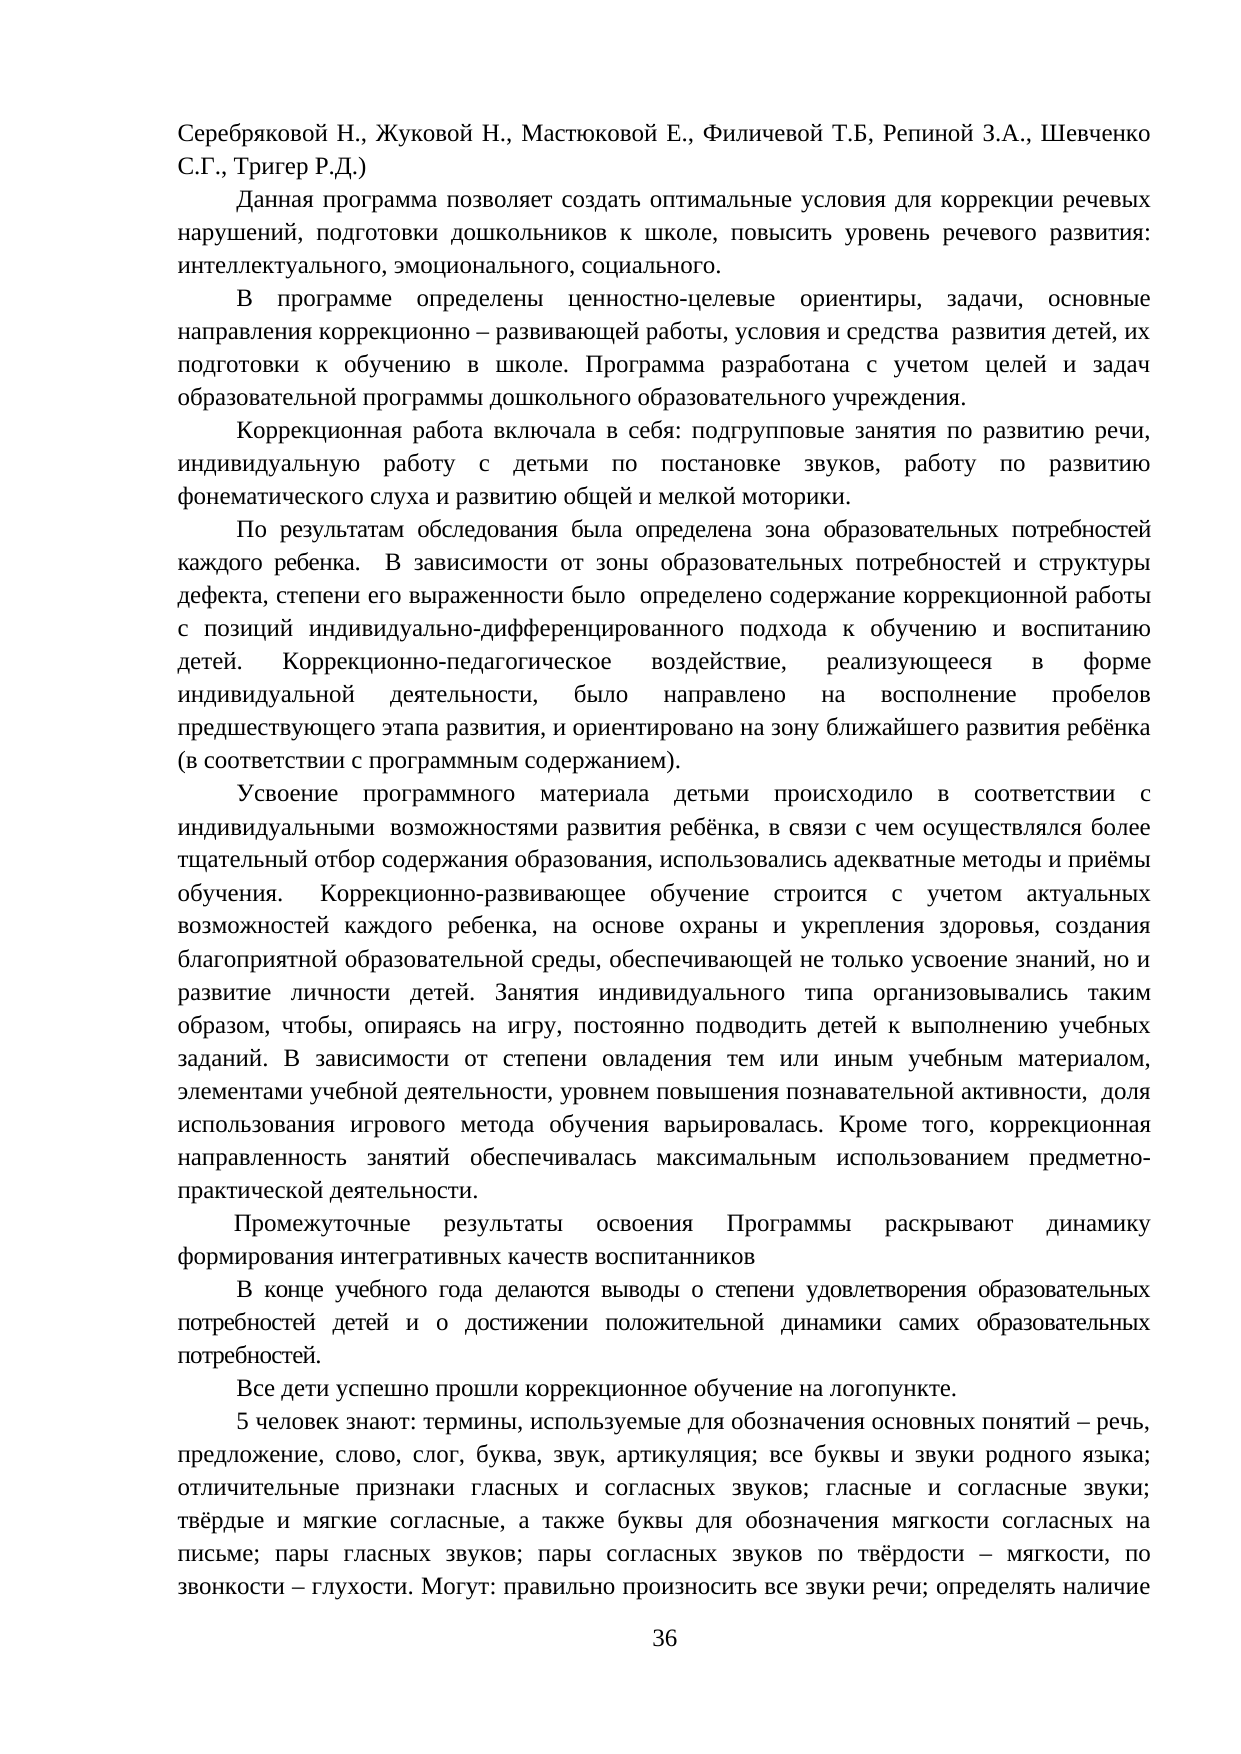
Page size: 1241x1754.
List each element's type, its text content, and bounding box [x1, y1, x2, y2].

text Усвоение программного материала детьми происходило в соответствии с индивидуальными возможностями развития ребёнка, в связи с чем осуществлялся более тщательный отбор содержания образования, использовались адекватные методы и приёмы обучения. Коррекционно-развивающее обучение строится с учетом актуальных возможностей каждого ребенка, на основе охраны и укрепления здоровья, создания благоприятной образовательной среды, обеспечивающей не только усвоение знаний, но и развитие личности детей. Занятия индивидуального типа организовывались таким образом, чтобы, опираясь на игру, постоянно подводить детей к выполнению учебных заданий. В зависимости от степени овладения тем или иным учебным материалом, элементами учебной деятельности, уровнем повышения познавательной активности, доля использования игрового метода обучения варьировалась. Кроме того, коррекционная направленность занятий обеспечивалась максимальным использованием предметно-практической деятельности. [177, 778, 1152, 1203]
text Все дети успешно прошли коррекционное обучение на логопункте. [177, 1373, 1152, 1402]
text В конце учебного года делаются выводы о степени удовлетворения образовательных потребностей детей и о достижении положительной динамики самих образовательных потребностей. [177, 1274, 1151, 1369]
text Промежуточные результаты освоения Программы раскрывают динамику формирования интегративных качеств воспитанников [177, 1208, 1152, 1269]
text По результатам обследования была определена зона образовательных потребностей каждого ребенка. В зависимости от зоны образовательных потребностей и структуры дефекта, степени его выраженности было определено содержание коррекционной работы с позиций индивидуально-дифференцированного подхода к обучению и воспитанию детей. Коррекционно-педагогическое воздействие, реализующееся в форме индивидуальной деятельности, было направлено на восполнение пробелов предшествующего этапа развития, и ориентировано на зону ближайшего развития ребёнка (в соответствии с программным содержанием). [177, 514, 1152, 774]
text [177, 118, 1152, 180]
text В программе определены ценностно-целевые ориентиры, задачи, основные направления коррекционно – развивающей работы, условия и средства развития детей, их подготовки к обучению в школе. Программа разработана с учетом целей и задач образовательной программы дошкольного образовательного учреждения. [177, 283, 1152, 411]
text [177, 1406, 1152, 1600]
text Коррекционная работа включала в себя: подгрупповые занятия по развитию речи, индивидуальную работу с детьми по постановке звуков, работу по развитию фонематического слуха и развитию общей и мелкой моторики. [177, 415, 1152, 510]
text Данная программа позволяет создать оптимальные условия для коррекции речевых нарушений, подготовки дошкольников к школе, повысить уровень речевого развития: интеллектуального, эмоционального, социального. [177, 184, 1152, 279]
